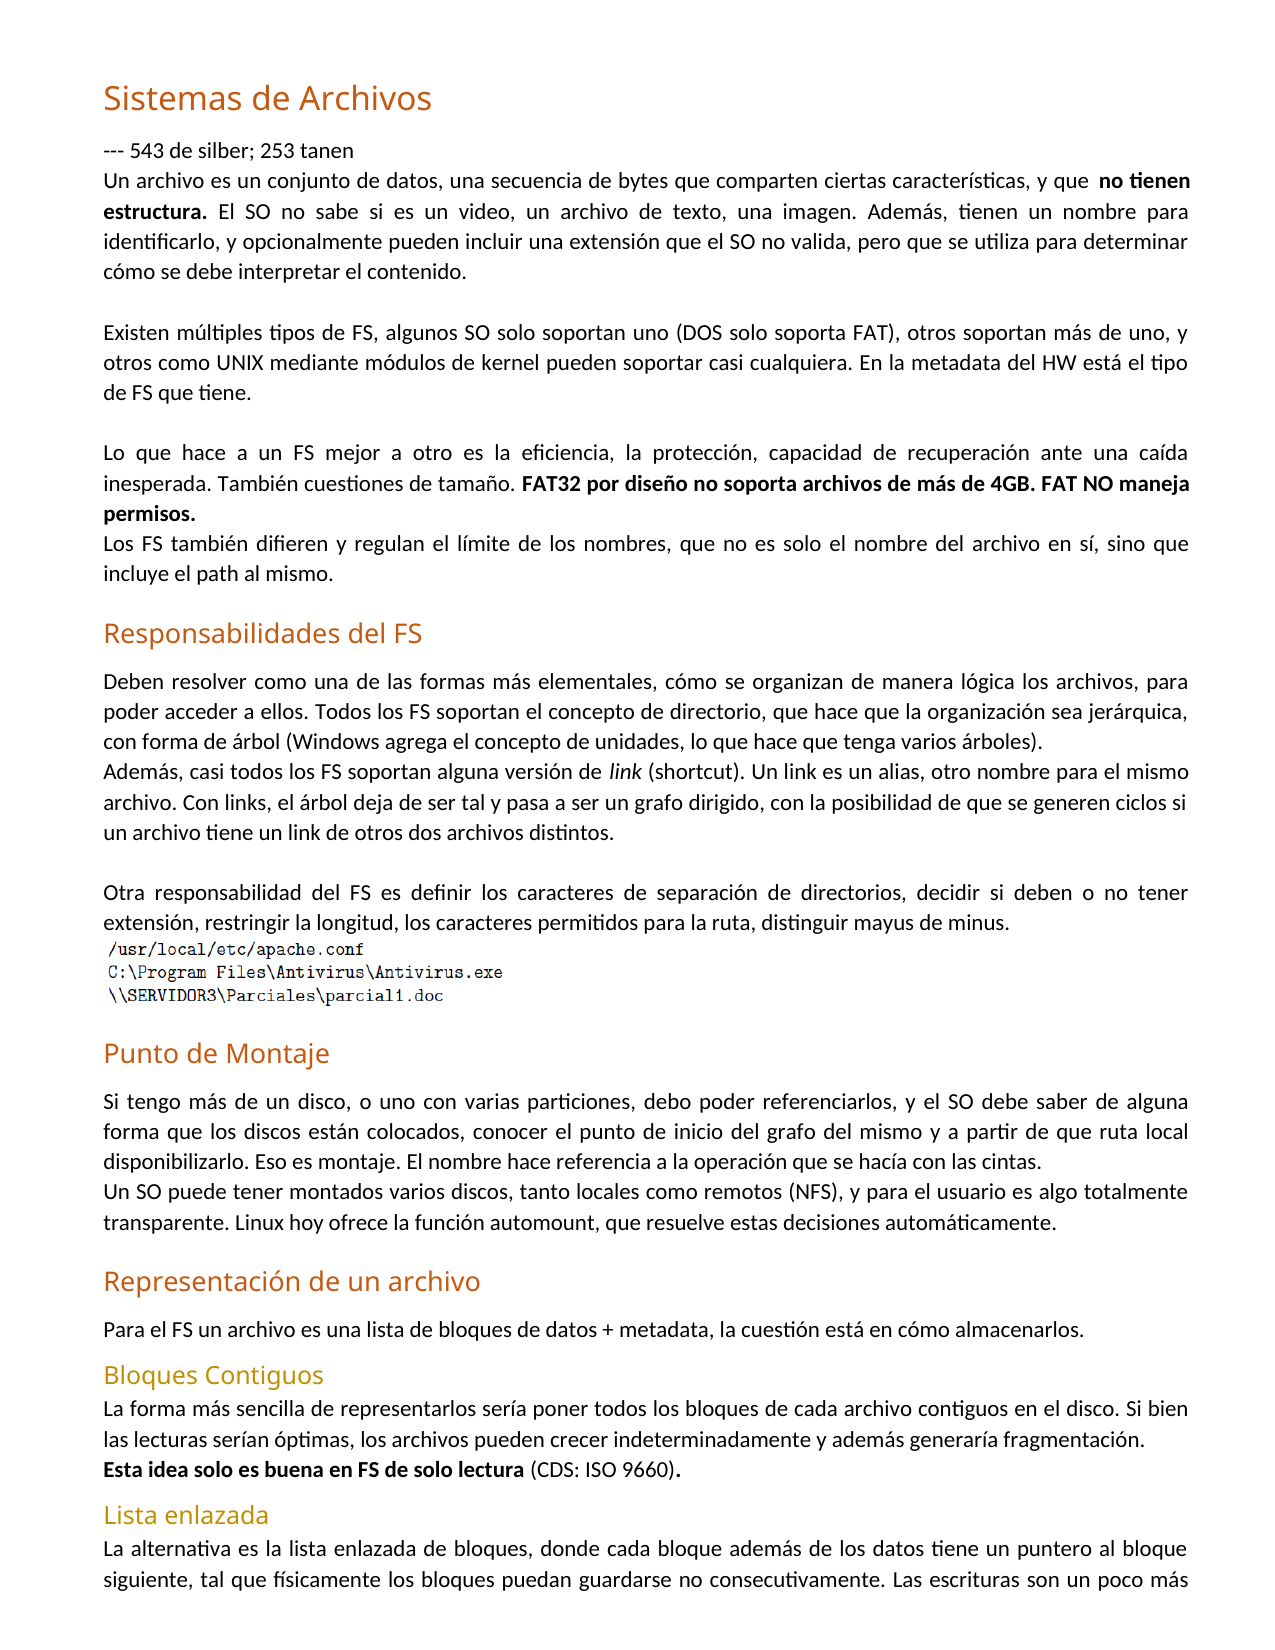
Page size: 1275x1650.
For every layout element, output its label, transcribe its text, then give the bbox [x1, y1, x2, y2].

text --- 543 de silber; 253 tanen [103, 136, 1191, 164]
text Para el FS un archivo es una lista de bloques de datos + metadata, la cuestión está en cómo almacenarlos. [103, 1315, 1191, 1343]
subtitle Bloques Contiguos [103, 1358, 1191, 1392]
text Un SO puede tener montados varios discos, tanto locales como remotos (NFS), y para el usuario es algo totalmente transparente. Linux hoy ofrece la función automount, que resuelve estas decisiones automáticamente. [103, 1177, 1191, 1236]
subtitle Lista enlazada [103, 1498, 1191, 1532]
text Existen múltiples tipos de FS, algunos SO solo soportan uno (DOS solo soporta FAT), otros soportan más de uno, y otros como UNIX mediante módulos de kernel pueden soportar casi cualquiera. En la metadata del HW está el tipo de FS que tiene. [103, 318, 1191, 406]
text Lo que hace a un FS mejor a otro es la eficiencia, la protección, capacidad de recuperación ante una caída inesperada. También cuestiones de tamaño. FAT32 por diseño no soporta archivos de más de 4GB. FAT NO maneja permisos. [103, 438, 1191, 527]
subtitle Representación de un archivo [103, 1263, 1191, 1300]
text Los FS también difieren y regulan el límite de los nombres, que no es solo el nombre del archivo en sí, sino que incluye el path al mismo. [103, 529, 1191, 587]
text Deben resolver como una de las formas más elementales, cómo se organizan de manera lógica los archivos, para poder acceder a ellos. Todos los FS soportan el concepto de directorio, que hace que la organización sea jerárquica, con forma de árbol (Windows agrega el concepto de unidades, lo que hace que tenga varios árboles). [103, 667, 1191, 755]
subtitle Responsabilidades del FS [103, 614, 1191, 651]
subtitle Punto de Montaje [103, 1034, 1191, 1071]
text Esta idea solo es buena en FS de solo lectura (CDS: ISO 9660). [103, 1455, 1191, 1483]
picture [103, 938, 507, 1008]
text Si tengo más de un disco, o uno con varias particiones, debo poder referenciarlos, y el SO debe saber de alguna forma que los discos están colocados, conocer el punto de inicio del grafo del mismo y a partir de que ruta local disponibilizarlo. Eso es montaje. El nombre hace referencia a la operación que se hacía con las cintas. [103, 1087, 1191, 1175]
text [103, 1534, 1191, 1593]
subtitle Sistemas de Archivos [103, 75, 1191, 120]
text Además, casi todos los FS soportan alguna versión de link (shortcut). Un link es un alias, otro nombre para el mismo archivo. Con links, el árbol deja de ser tal y pasa a ser un grafo dirigido, con la posibilidad de que se generen ciclos si un archivo tiene un link de otros dos archivos distintos. [103, 757, 1191, 846]
text La forma más sencilla de representarlos sería poner todos los bloques de cada archivo contiguos en el disco. Si bien las lecturas serían óptimas, los archivos pueden crecer indeterminadamente y además generaría fragmentación. [103, 1394, 1191, 1453]
text Otra responsabilidad del FS es definir los caracteres de separación de directorios, decidir si deben o no tener extensión, restringir la longitud, los caracteres permitidos para la ruta, distinguir mayus de minus. [103, 878, 1191, 937]
text Un archivo es un conjunto de datos, una secuencia de bytes que comparten ciertas características, y que no tienen estructura. El SO no sabe si es un video, un archivo de texto, una imagen. Además, tienen un nombre para identificarlo, y opcionalmente pueden incluir una extensión que el SO no valida, pero que se utiliza para determinar cómo se debe interpretar el contenido. [103, 167, 1191, 285]
